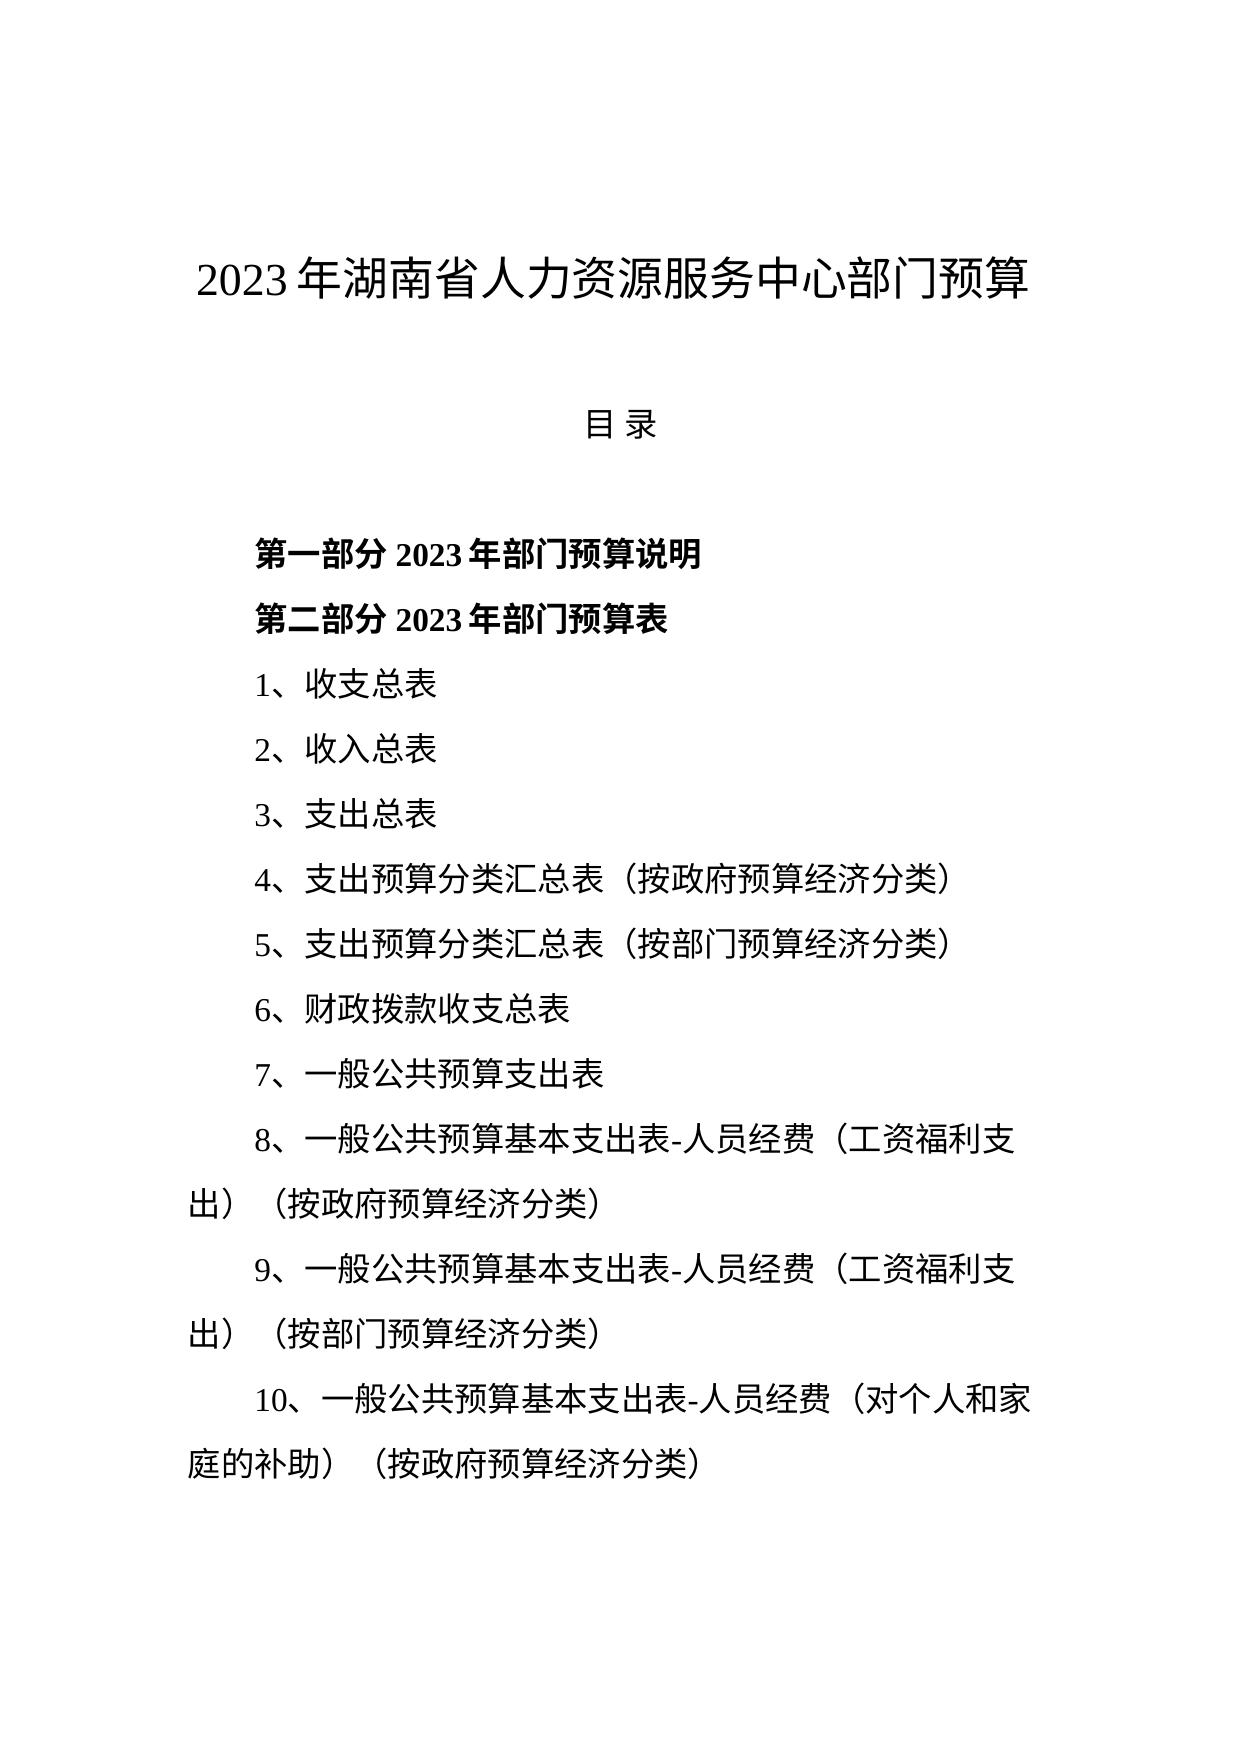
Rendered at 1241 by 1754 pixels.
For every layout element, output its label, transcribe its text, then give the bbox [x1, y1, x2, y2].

text 5、支出预算分类汇总表（按部门预算经济分类） [187, 909, 1053, 974]
text 6、财政拨款收支总表 [187, 974, 1053, 1039]
text 8、一般公共预算基本支出表-人员经费（工资福利支出）（按政府预算经济分类） [187, 1104, 1053, 1234]
text 4、支出预算分类汇总表（按政府预算经济分类） [187, 844, 1053, 909]
text 10、一般公共预算基本支出表-人员经费（对个人和家庭的补助）（按政府预算经济分类） [187, 1364, 1053, 1494]
text 3、支出总表 [187, 779, 1053, 844]
text 7、一般公共预算支出表 [187, 1039, 1053, 1104]
text 第一部分 2023年部门预算说明 [187, 519, 1053, 584]
text 2、收入总表 [187, 714, 1053, 779]
text 9、一般公共预算基本支出表-人员经费（工资福利支出）（按部门预算经济分类） [187, 1234, 1053, 1364]
text 2023年湖南省人力资源服务中心部门预算 [187, 227, 1053, 324]
text 1、收支总表 [187, 649, 1053, 714]
text 第二部分 2023年部门预算表 [187, 584, 1053, 649]
text 目 录 [187, 389, 1053, 454]
